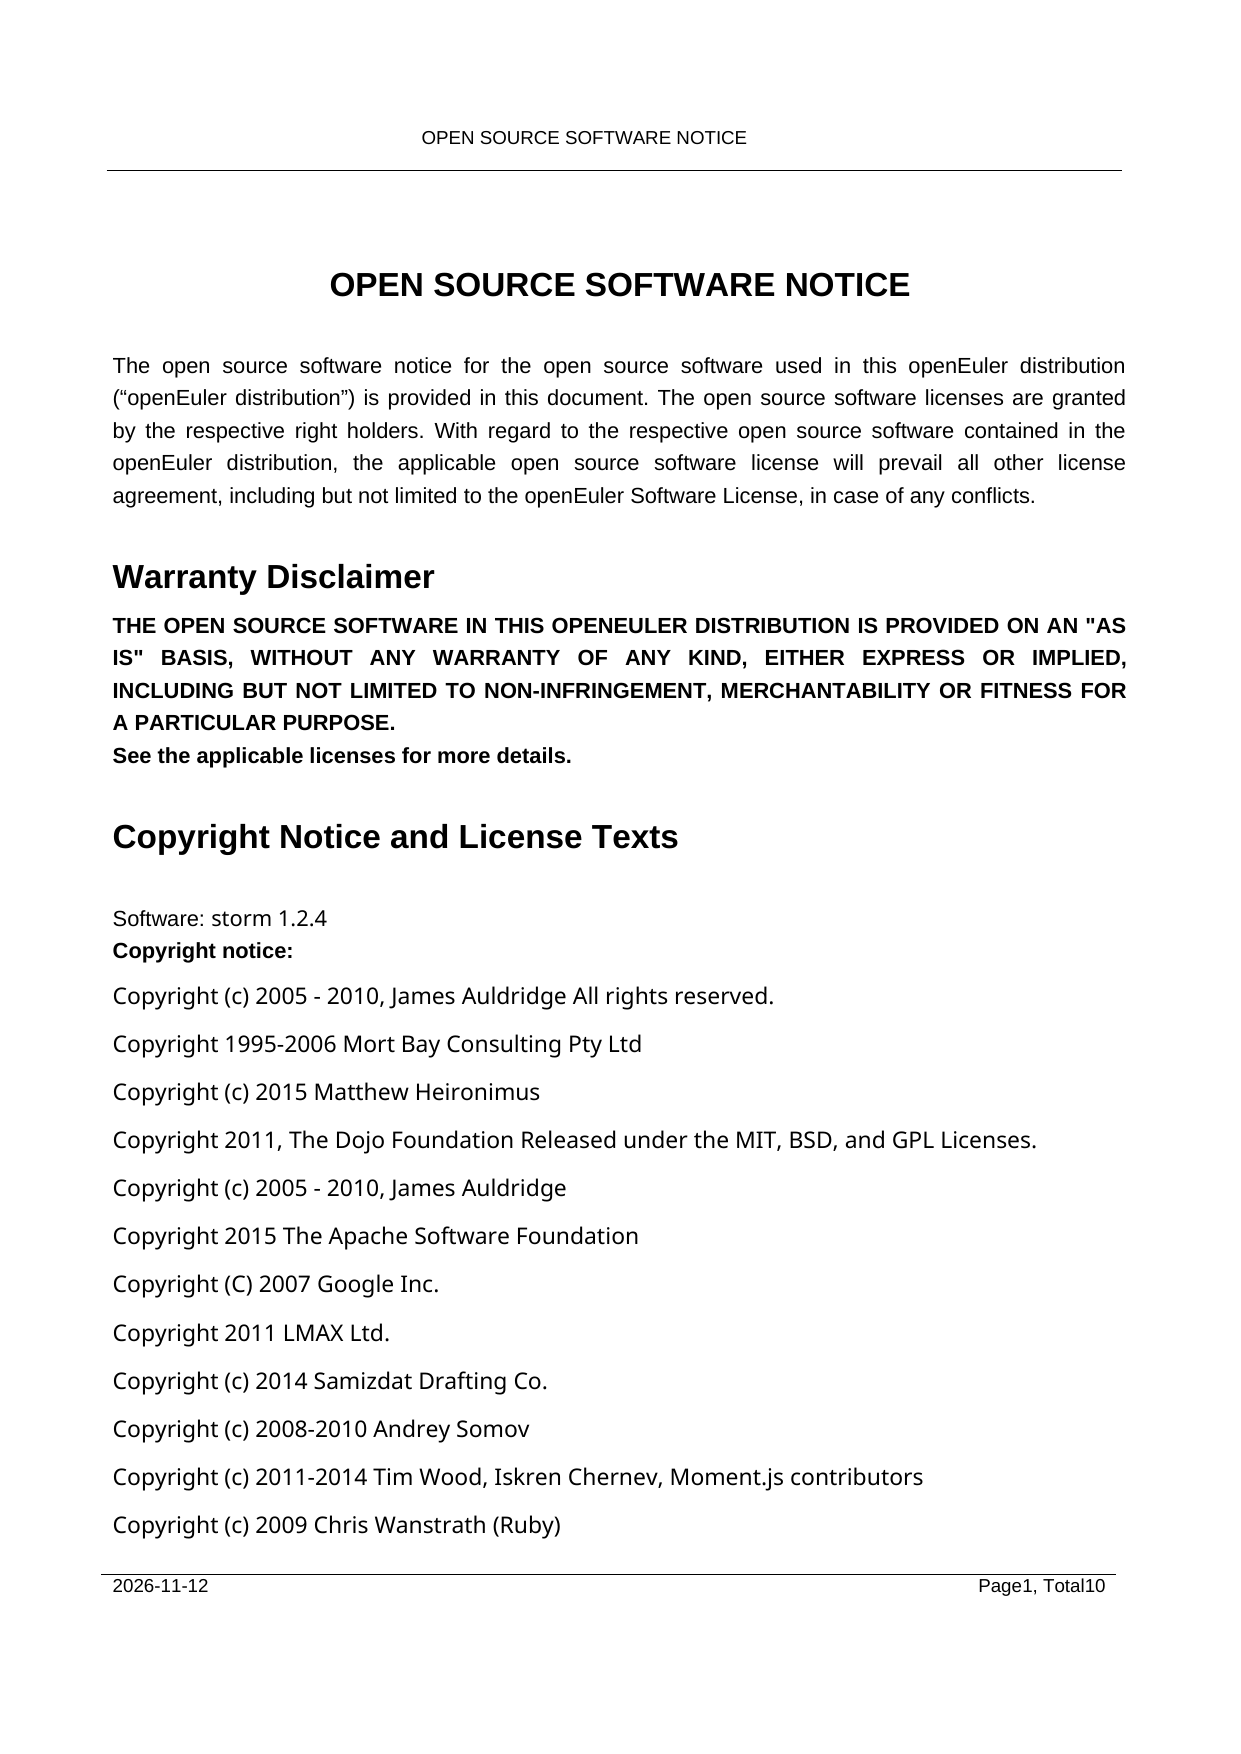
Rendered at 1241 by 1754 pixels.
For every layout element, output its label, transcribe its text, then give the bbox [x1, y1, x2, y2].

text The open source software notice for the open source software used in this openEuler distribution (“openEuler distribution”) is provided in this document. The open source software licenses are granted by the respective right holders. With regard to the respective open source software contained in the openEuler distribution, the applicable open source software license will prevail all other license agreement, including but not limited to the openEuler Software License, in case of any conflicts. [112, 349, 1128, 511]
text Copyright 1995-2006 Mort Bay Consulting Pty Ltd [112, 1027, 1128, 1060]
text Software: storm 1.2.4 [112, 901, 1128, 934]
text Copyright Notice and License Texts [112, 804, 1128, 869]
text Warranty Disclaimer [112, 544, 1128, 609]
text Copyright (c) 2008-2010 Andrey Somov [112, 1412, 1128, 1445]
text Copyright (c) 2009 Chris Wanstrath (Ruby) [112, 1508, 1128, 1541]
text Copyright 2015 The Apache Software Foundation [112, 1220, 1128, 1252]
text Copyright (c) 2005 - 2010, James Auldridge All rights reserved. [112, 979, 1128, 1012]
text Copyright (C) 2007 Google Inc. [112, 1268, 1128, 1300]
text Copyright (c) 2011-2014 Tim Wood, Iskren Chernev, Moment.js contributors [112, 1460, 1128, 1493]
text Copyright (c) 2015 Matthew Heironimus [112, 1075, 1128, 1108]
text Copyright (c) 2005 - 2010, James Auldridge [112, 1172, 1128, 1204]
text Copyright 2011 LMAX Ltd. [112, 1316, 1128, 1348]
text THE OPEN SOURCE SOFTWARE IN THIS OPENEULER DISTRIBUTION IS PROVIDED ON AN "AS IS" BASIS, WITHOUT ANY WARRANTY OF ANY KIND, EITHER EXPRESS OR IMPLIED, INCLUDING BUT NOT LIMITED TO NON-INFRINGEMENT, MERCHANTABILITY OR FITNESS FOR A PARTICULAR PURPOSE. See the applicable licenses for more details. [112, 609, 1128, 771]
text Copyright notice: [112, 934, 1128, 966]
text Copyright (c) 2014 Samizdat Drafting Co. [112, 1364, 1128, 1397]
text OPEN SOURCE SOFTWARE NOTICE [112, 251, 1128, 316]
text Copyright 2011, The Dojo Foundation Released under the MIT, BSD, and GPL Licenses. [112, 1123, 1128, 1156]
